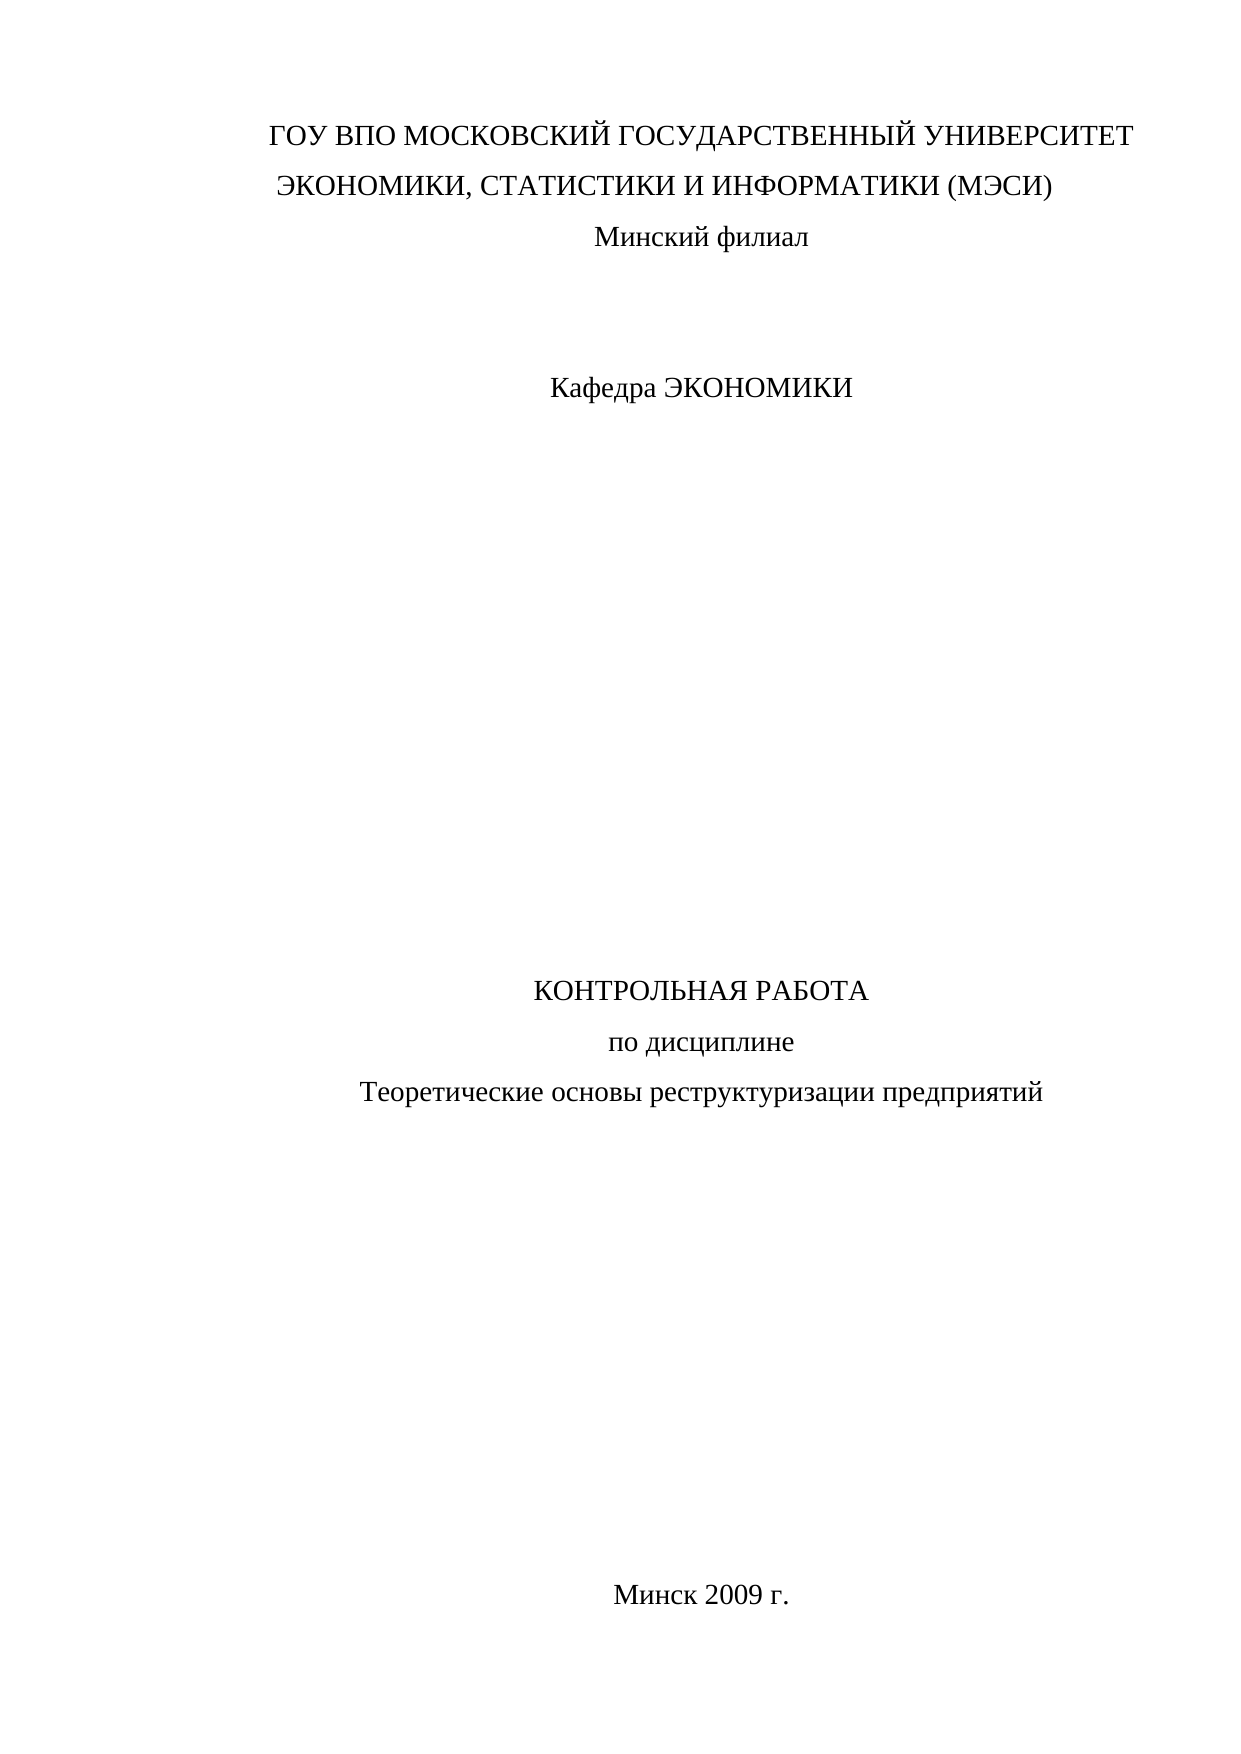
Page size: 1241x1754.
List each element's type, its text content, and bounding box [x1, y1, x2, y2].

text КОНТРОЛЬНАЯ РАБОТА [177, 973, 1152, 1007]
text Минск . [177, 1577, 1152, 1611]
text по дисциплине [177, 1024, 1152, 1057]
text Минский филиал [177, 219, 1152, 252]
text Теоретические основы реструктуризации предприятий [177, 1074, 1152, 1108]
text Кафедра ЭКОНОМИКИ [177, 370, 1152, 403]
text ГОУ ВПО МОСКОВСКИЙ ГОСУДАРСТВЕННЫЙ УНИВЕРСИТЕТ ЭКОНОМИКИ, СТАТИСТИКИ И ИНФОРМАТИКИ (МЭСИ) [177, 118, 1152, 202]
